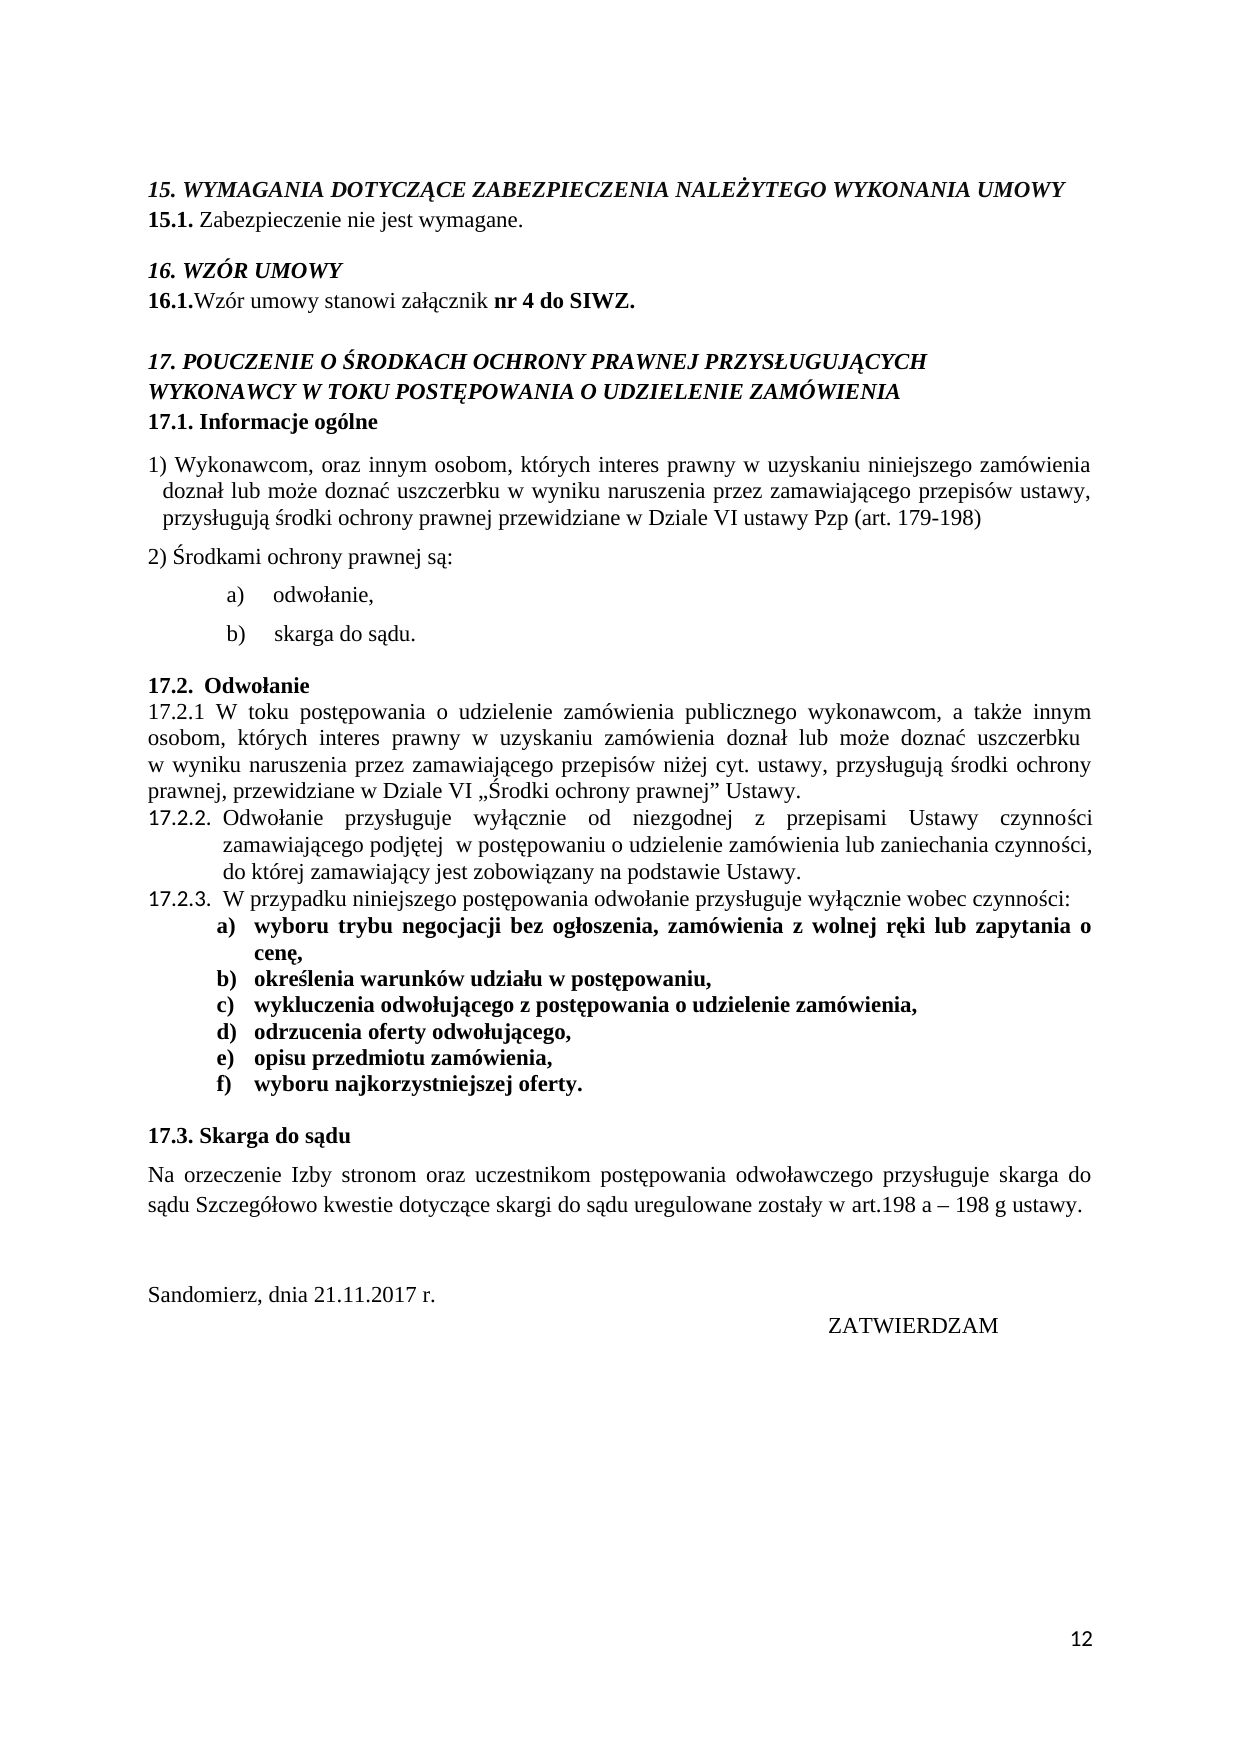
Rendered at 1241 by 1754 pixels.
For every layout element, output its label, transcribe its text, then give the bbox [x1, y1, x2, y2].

text 17.3. Skarga do sądu [148, 1122, 1093, 1148]
list b) skarga do sądu. [181, 620, 1093, 647]
text 15. WYMAGANIA DOTYCZĄCE ZABEZPIECZENIA NALEŻYTEGO WYKONANIA UMOWY [148, 176, 1093, 202]
list W przypadku niniejszego postępowania odwołanie przysługuje wyłącznie wobec czynności: [148, 884, 1093, 912]
list 1) Wykonawcom, oraz innym osobom, których interes prawny w uzyskaniu niniejszego zamówienia doznał lub może doznać uszczerbku w wyniku naruszenia przez zamawiającego przepisów ustawy, przysługują środki ochrony prawnej przewidziane w Dziale VI ustawy Pzp (art. 179-198) [148, 451, 1093, 530]
text 17.1. Informacje ogólne [148, 408, 1093, 435]
text 17. POUCZENIE O ŚRODKACH OCHRONY PRAWNEJ PRZYSŁUGUJĄCYCH [148, 348, 1093, 374]
list opisu przedmiotu zamówienia, [216, 1044, 1093, 1070]
list Odwołanie przysługuje wyłącznie od niezgodnej z przepisami Ustawy czynności zamawiającego podjętej w postępowaniu o udzielenie zamówienia lub zaniechania czynności, do której zamawiający jest zobowiązany na podstawie Ustawy. [148, 803, 1093, 884]
list 2) Środkami ochrony prawnej są: [148, 543, 1093, 569]
text 16. WZÓR UMOWY [148, 257, 1093, 284]
list określenia warunków udziału w postępowaniu, [216, 965, 1093, 991]
list wyboru najkorzystniejszej oferty. [216, 1070, 1093, 1097]
text 17.2.1 W toku postępowania o udzielenie zamówienia publicznego wykonawcom, a także innym osobom, których interes prawny w uzyskaniu zamówienia doznał lub może doznać uszczerbku w wyniku naruszenia przez zamawiającego przepisów niżej cyt. ustawy, przysługują środki ochrony prawnej, przewidziane w Dziale VI „Środki ochrony prawnej” Ustawy. [148, 698, 1093, 803]
text 16.1.Wzór umowy stanowi załącznik nr 4 do SIWZ. [148, 288, 1093, 314]
text Na orzeczenie Izby stronom oraz uczestnikom postępowania odwoławczego przysługuje skarga do sądu Szczegółowo kwestie dotyczące skargi do sądu uregulowane zostały w art.198 a – 198 g ustawy. [148, 1161, 1093, 1217]
list wykluczenia odwołującego z postępowania o udzielenie zamówienia, [216, 991, 1093, 1018]
text 17.2. Odwołanie [148, 672, 1093, 698]
text ZATWIERDZAM [148, 1312, 1093, 1338]
text 15.1. Zabezpieczenie nie jest wymagane. [148, 206, 1093, 233]
text Sandomierz, dnia 21.11.2017 r. [148, 1281, 1093, 1308]
list odrzucenia oferty odwołującego, [216, 1018, 1093, 1044]
text WYKONAWCY W TOKU POSTĘPOWANIA O UDZIELENIE ZAMÓWIENIA [148, 378, 1093, 404]
list a) odwołanie, [181, 582, 1093, 608]
list wyboru trybu negocjacji bez ogłoszenia, zamówienia z wolnej ręki lub zapytania o cenę, [216, 912, 1093, 965]
